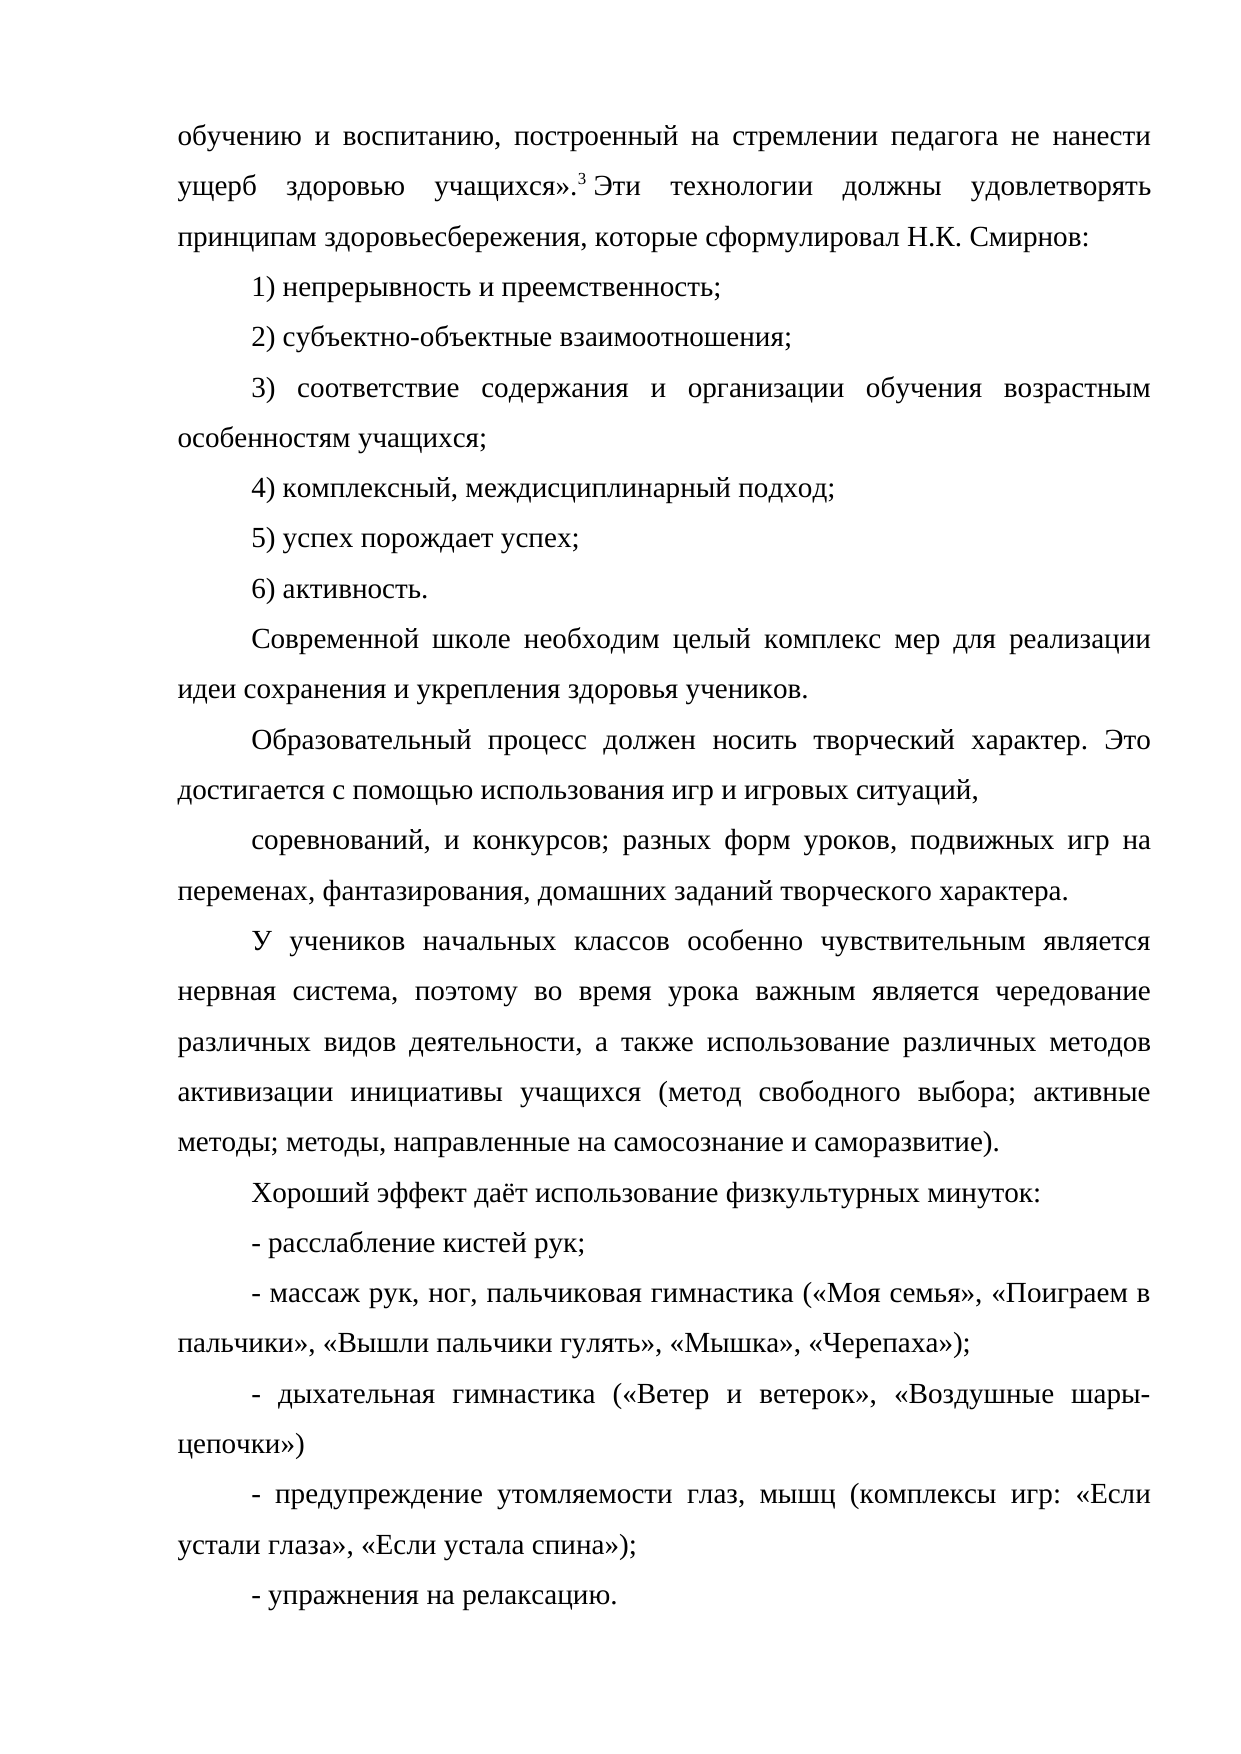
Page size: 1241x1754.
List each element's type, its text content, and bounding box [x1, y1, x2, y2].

text 3) соответствие содержания и организации обучения возрастным особенностям учащихся; [177, 370, 1152, 453]
text 5) успех порождает успех; [177, 521, 1152, 554]
text 4) комплексный, междисциплинарный подход; [177, 470, 1152, 504]
text - массаж рук, ног, пальчиковая гимнастика («Моя семья», «Поиграем в пальчики», «Вышли пальчики гулять», «Мышка», «Черепаха»); [177, 1275, 1152, 1359]
text 2) субъектно-объектные взаимоотношения; [177, 319, 1152, 353]
text 1) непрерывность и преемственность; [177, 269, 1152, 303]
text Хороший эффект даёт использование физкультурных минуток: [177, 1175, 1152, 1208]
text Образовательный процесс должен носить творческий характер. Это достигается с помощью использования игр и игровых ситуаций, [177, 722, 1152, 806]
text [177, 118, 1152, 252]
text - расслабление кистей рук; [177, 1225, 1152, 1258]
text соревнований, и конкурсов; разных форм уроков, подвижных игр на переменах, фантазирования, домашних заданий творческого характера. [177, 822, 1152, 906]
text - дыхательная гимнастика («Ветер и ветерок», «Воздушные шары-цепочки») [177, 1376, 1152, 1460]
text Современной школе необходим целый комплекс мер для реализации идеи сохранения и укрепления здоровья учеников. [177, 621, 1152, 705]
text У учеников начальных классов особенно чувствительным является нервная система, поэтому во время урока важным является чередование различных видов деятельности, а также использование различных методов активизации инициативы учащихся (метод свободного выбора; активные методы; методы, направленные на самосознание и саморазвитие). [177, 923, 1152, 1158]
text 6) активность. [177, 571, 1152, 604]
text - упражнения на релаксацию. [177, 1577, 1152, 1611]
text - предупреждение утомляемости глаз, мышц (комплексы игр: «Если устали глаза», «Если устала спина»); [177, 1477, 1152, 1560]
